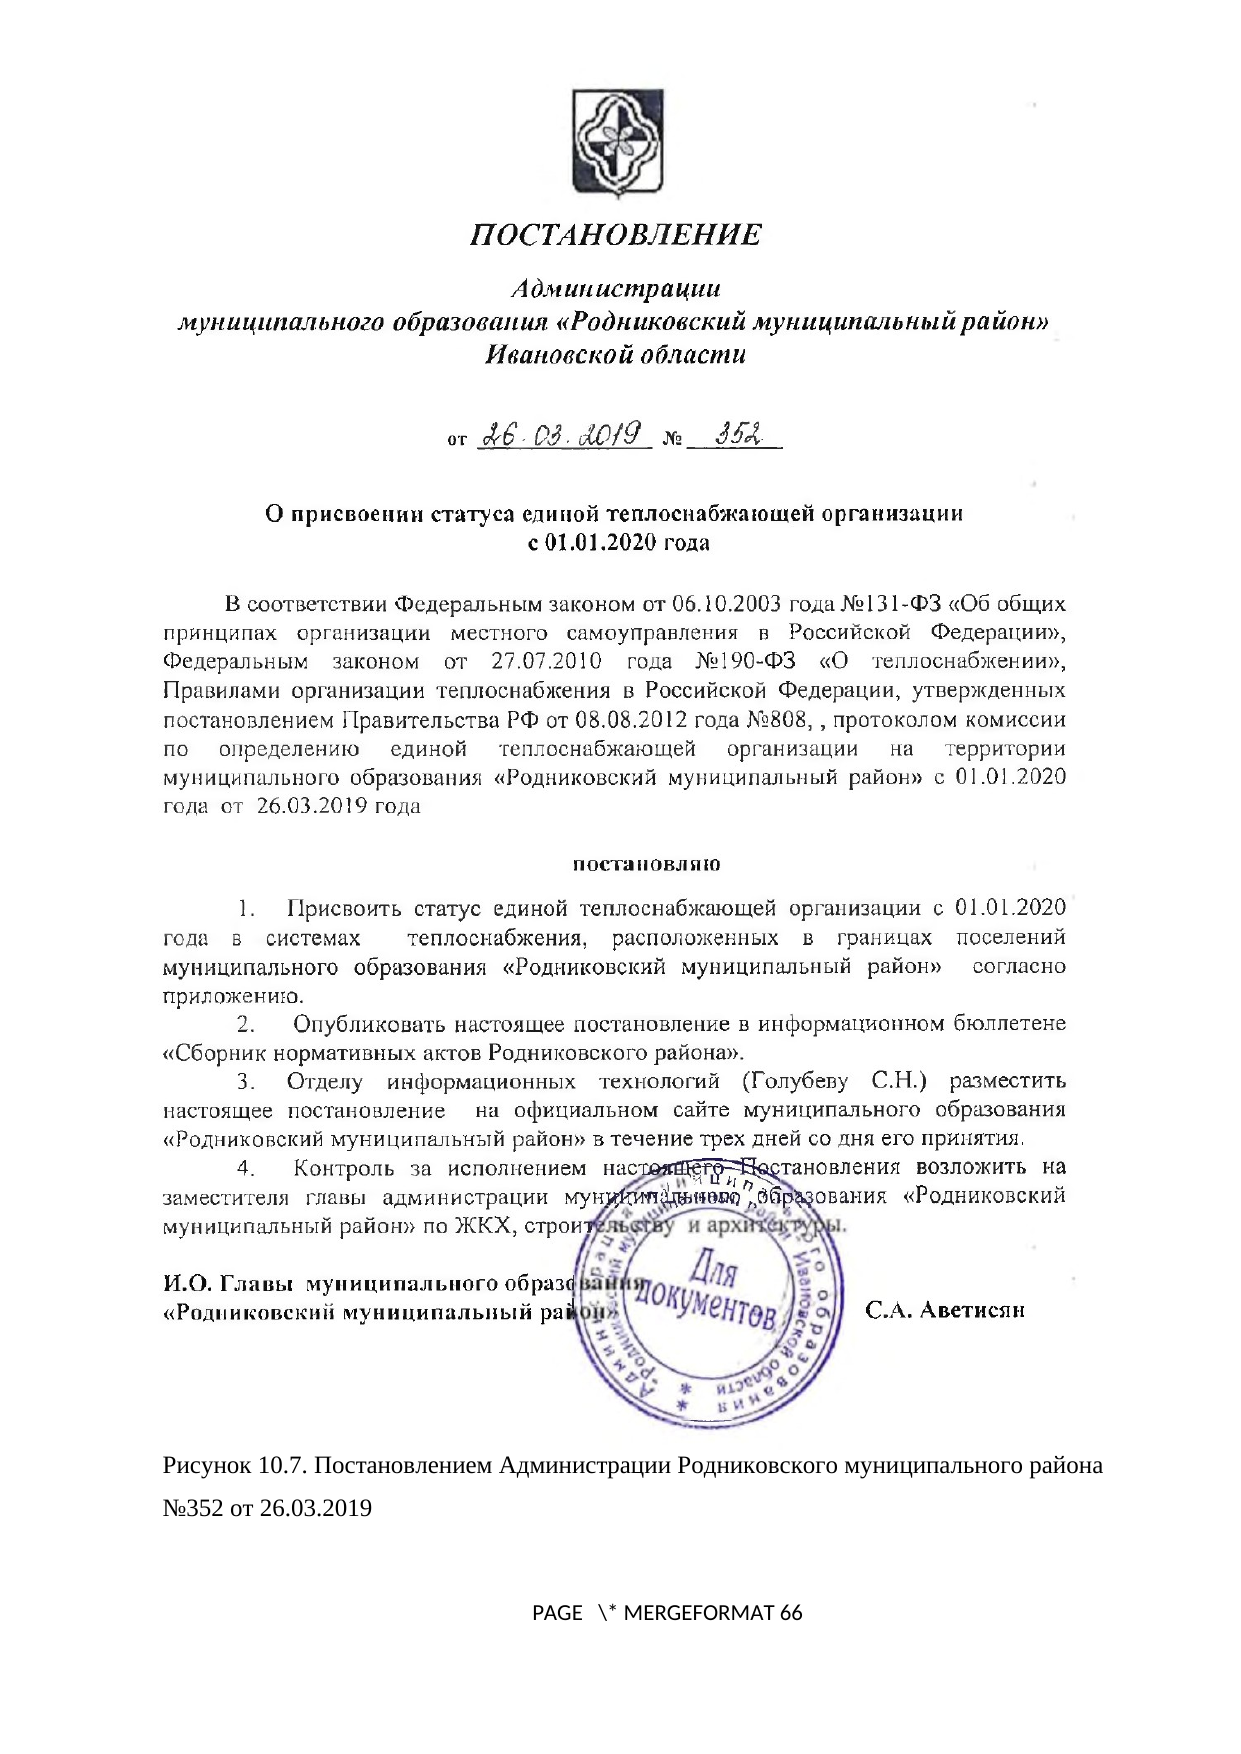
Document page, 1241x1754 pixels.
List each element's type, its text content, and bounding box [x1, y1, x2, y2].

picture [158, 64, 1085, 1450]
text Рисунок 10.7. Постановлением Администрации Родниковского муниципального района №352 от 26.03.2019 [162, 1450, 1167, 1522]
